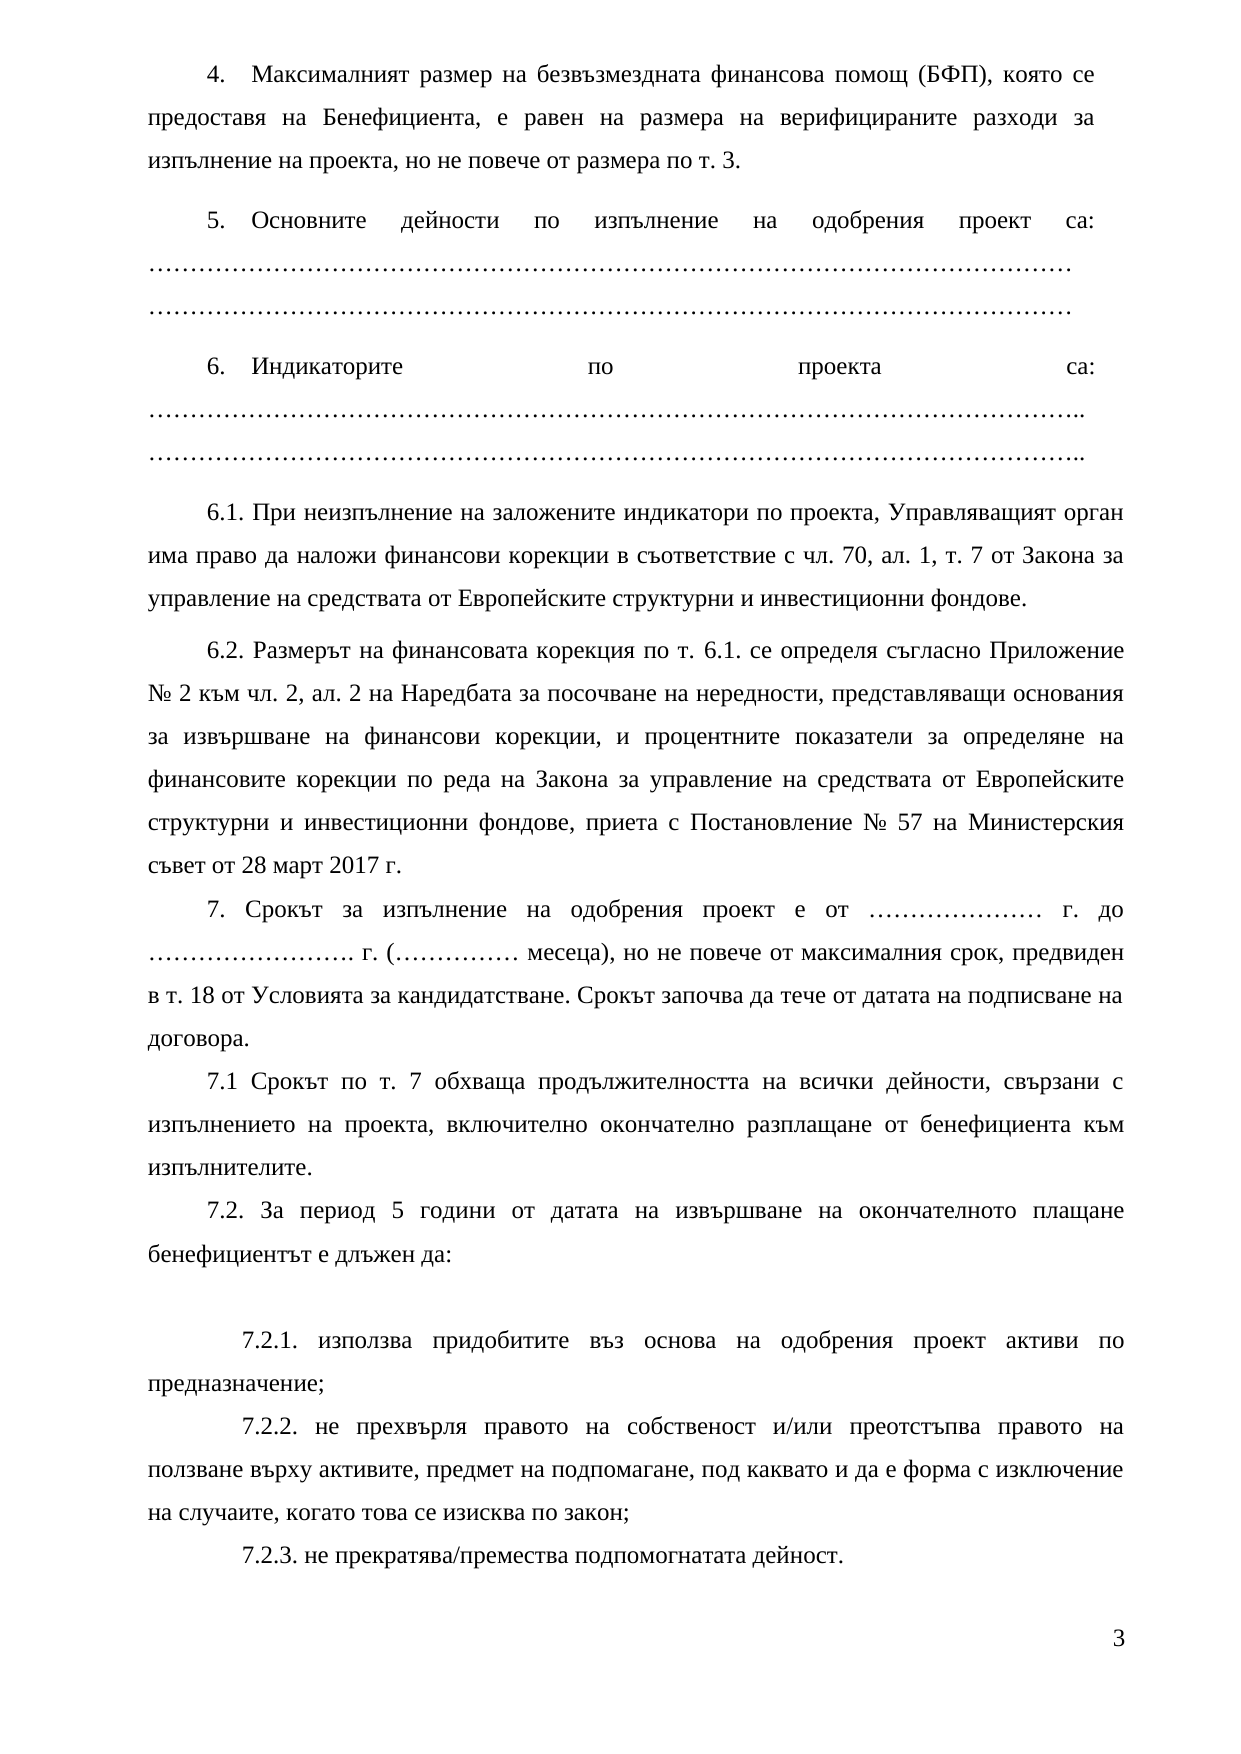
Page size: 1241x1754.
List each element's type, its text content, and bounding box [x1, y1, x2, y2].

text 6.1. При неизпълнение на заложените индикатори по проекта, Управляващият орган има право да наложи финансови корекции в съответствие с чл. 70, ал. 1, т. 7 от Закона за управление на средствата от Европейските структурни и инвестиционни фондове. [148, 497, 1125, 612]
subtitle 7.2.2. не прехвърля правото на собственост и/или преотстъпва правото на ползване върху активите, предмет на подпомагане, под каквато и да е форма с изключение на случаите, когато това се изисква по закон; [148, 1411, 1125, 1526]
list Индикаторите по проекта са: …………………………………………………………………………………………………..………………………………………………………………………………………………….. [148, 351, 1096, 466]
list Основните дейности по изпълнение на одобрения проект са: …………………………………………………………………………………………………………………………………………………………………………………………………… [148, 205, 1096, 320]
text 7.1 Срокът по т. 7 обхваща продължителността на всички дейности, свързани с изпълнението на проекта, включително окончателно разплащане от бенефициента към изпълнителите. [148, 1066, 1125, 1181]
subtitle 7.2. За период 5 години от датата на извършване на окончателното плащане бенефициентът е длъжен да: [148, 1196, 1125, 1267]
text 7.2.3. не прекратява/премества подпомогнатата дейност. [148, 1541, 1125, 1569]
text 7. Срокът за изпълнение на одобрения проект е от ………………… г. до ……………………. г. (…………… месеца), но не повече от максималния срок, предвиден в т. 18 от Условията за кандидатстване. Срокът започва да тече от датата на подписване на договора. [148, 894, 1125, 1052]
subtitle 7.2.1. използва придобитите въз основа на одобрения проект активи по предназначение; [148, 1325, 1125, 1397]
list Максималният размер на безвъзмездната финансова помощ (БФП), която се предоставя на Бенефициента, е равен на размера на верифицираните разходи за изпълнение на проекта, но не повече от размера по т. 3. [148, 59, 1096, 174]
text 6.2. Размерът на финансовата корекция по т. 6.1. се определя съгласно Приложение № 2 към чл. 2, ал. 2 на Наредбата за посочване на нередности, представляващи основания за извършване на финансови корекции, и процентните показатели за определяне на финансовите корекции по реда на Закона за управление на средствата от Европейските структурни и инвестиционни фондове, приета с Постановление № 57 на Министерския съвет от 28 март 2017 г. [148, 635, 1125, 879]
